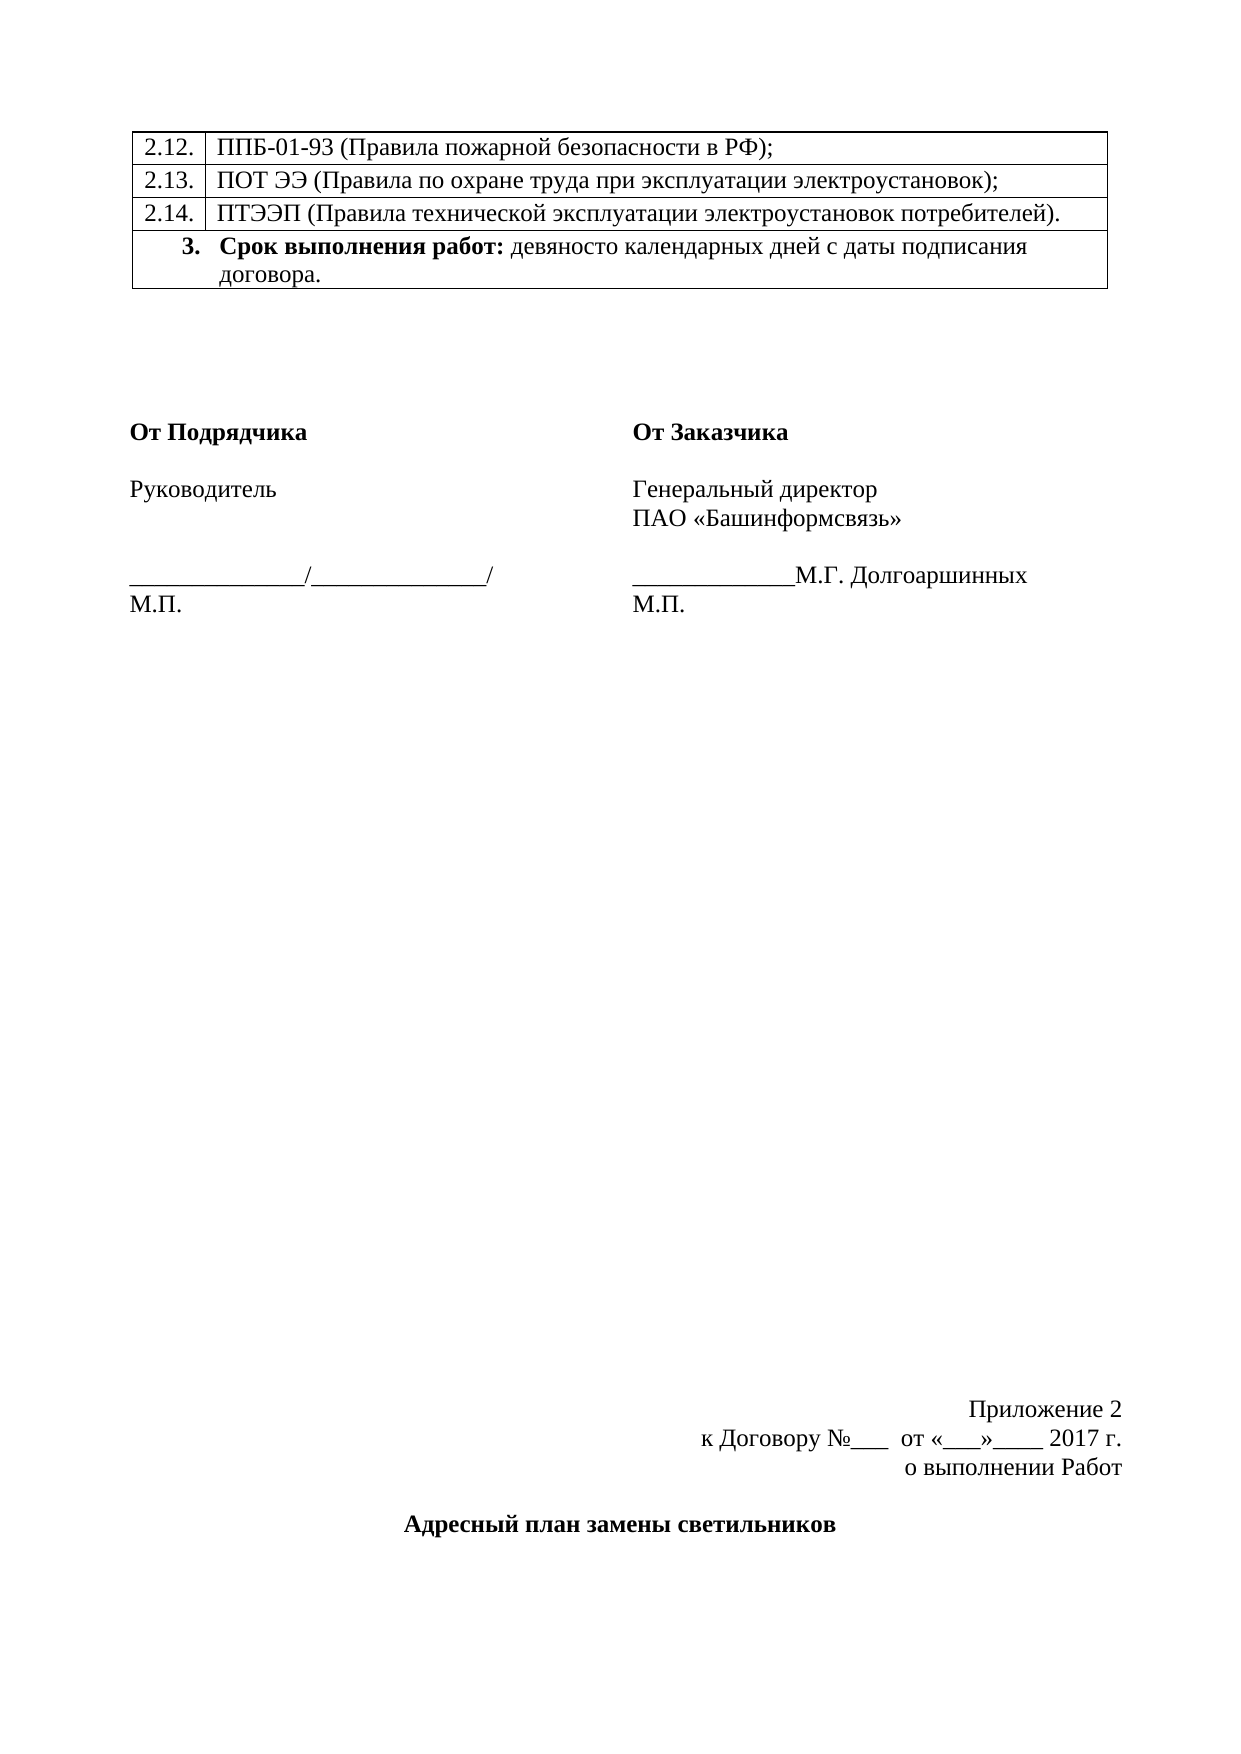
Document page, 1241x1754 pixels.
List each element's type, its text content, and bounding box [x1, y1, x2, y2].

table_cell ПОТ ЭЭ (Правила по охране труда при эксплуатации электроустановок); [206, 165, 1107, 197]
text Адресный план замены светильников [118, 1509, 1122, 1538]
text о выполнении Работ [118, 1452, 1122, 1481]
table_cell 2.14. [133, 198, 205, 230]
table_cell ПТЭЭП (Правила технической эксплуатации электроустановок потребителей). [206, 198, 1107, 230]
table_header От Заказчика Генеральный директор ПАО «Башинформсвязь» _____________М.Г. Долгоаршинных М.П. [621, 417, 1122, 618]
table_header От Подрядчика Руководитель ______________/______________/ М.П. [118, 417, 621, 618]
table_cell ППБ-01-93 (Правила пожарной безопасности в РФ); [206, 133, 1107, 164]
table_cell 2.13. [133, 165, 205, 197]
table_cell 2.12. [133, 133, 205, 164]
text к Договору №___ от «___»____ 2017 г. [118, 1423, 1122, 1452]
text Приложение 2 [118, 1394, 1122, 1423]
table_cell Срок выполнения работ: девяносто календарных дней с даты подписания договора. [133, 231, 1107, 288]
